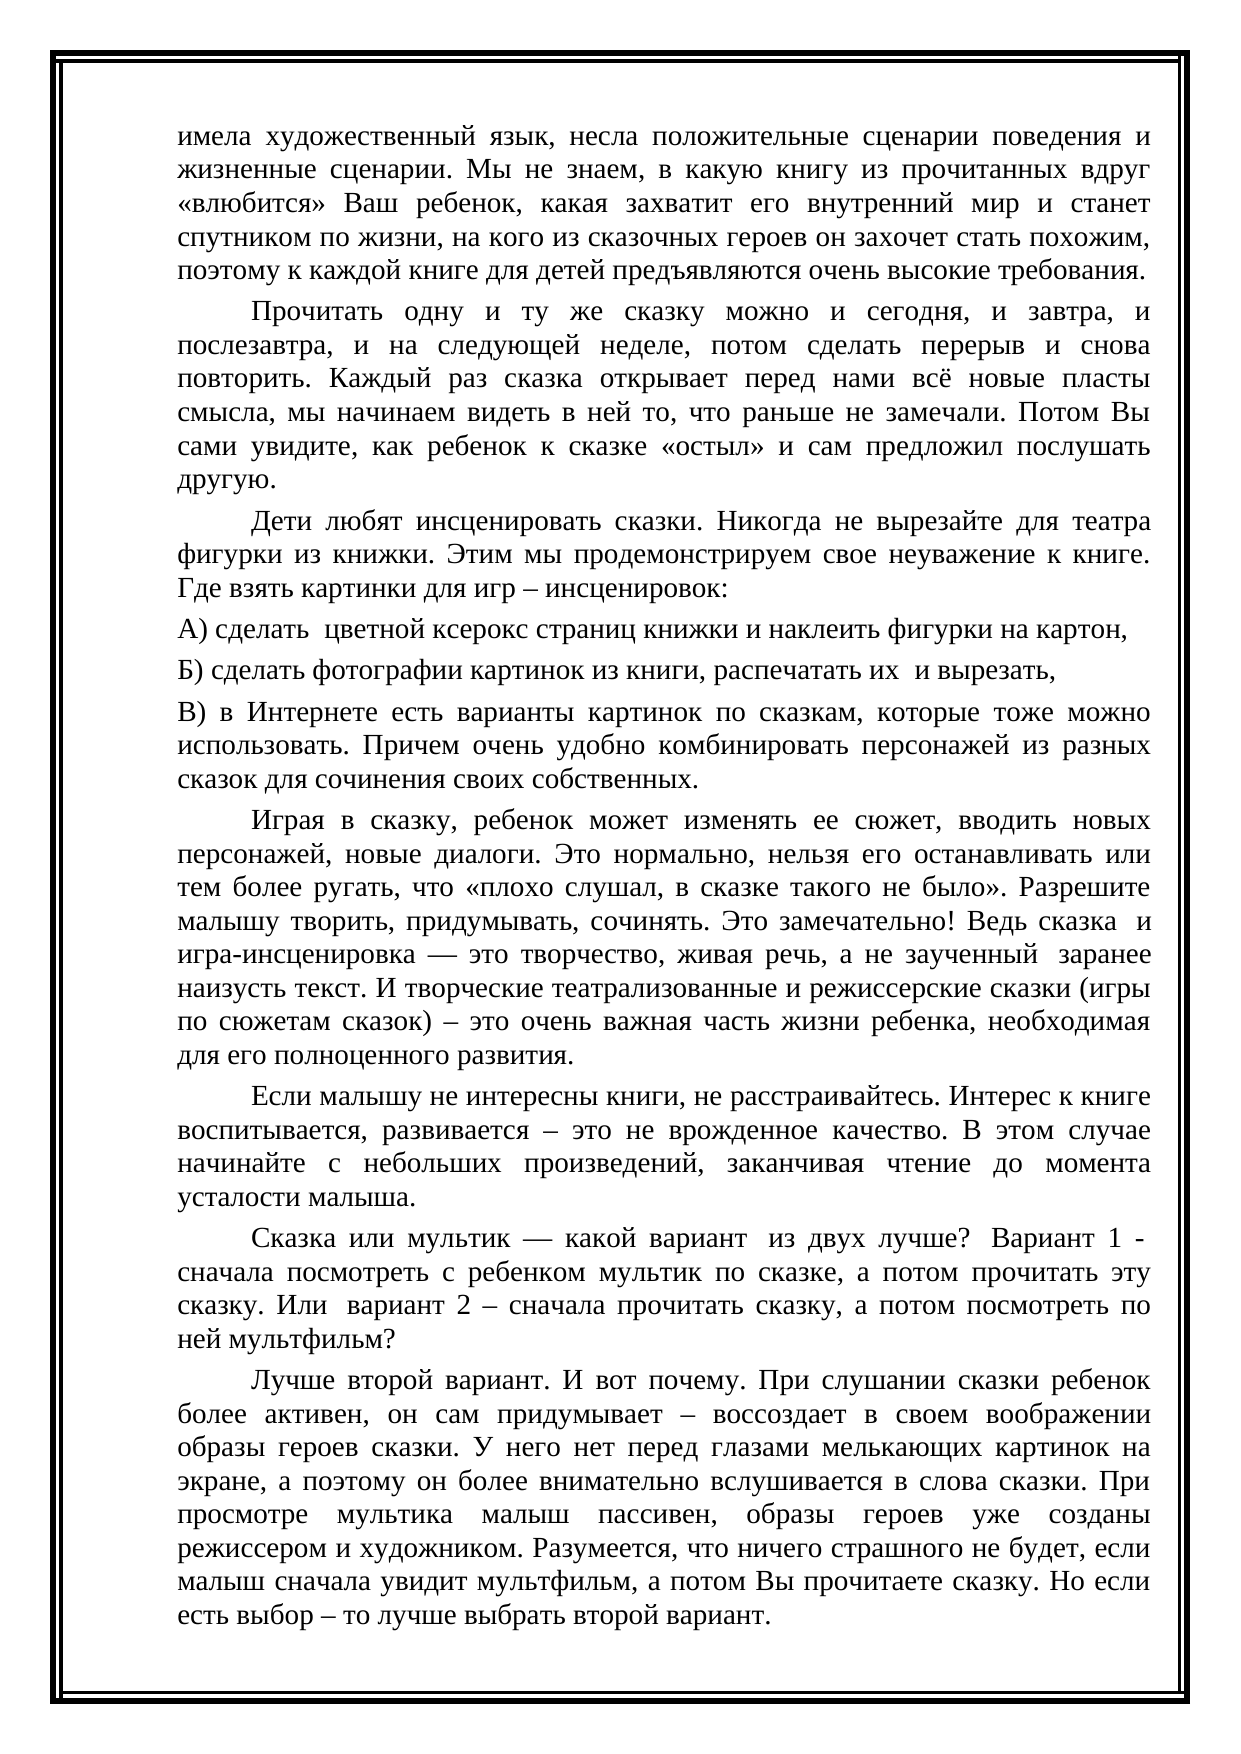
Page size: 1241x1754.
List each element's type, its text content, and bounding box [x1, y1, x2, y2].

text Прочитать одну и ту же сказку можно и сегодня, и завтра, и послезавтра, и на следующей неделе, потом сделать перерыв и снова повторить. Каждый раз сказка открывает перед нами всё новые пласты смысла, мы начинаем видеть в ней то, что раньше не замечали. Потом Вы сами увидите, как ребенок к сказке «остыл» и сам предложил послушать другую. [177, 293, 1152, 495]
text Б) сделать фотографии картинок из книги, распечатать их и вырезать, [177, 652, 1152, 686]
text Если малышу не интересны книги, не расстраивайтесь. Интерес к книге воспитывается, развивается – это не врожденное качество. В этом случае начинайте с небольших произведений, заканчивая чтение до момента усталости малыша. [177, 1078, 1152, 1212]
text Дети любят инсценировать сказки. Никогда не вырезайте для театра фигурки из книжки. Этим мы продемонстрируем свое неуважение к книге. Где взять картинки для игр – инсценировок: [177, 503, 1152, 603]
text Играя в сказку, ребенок может изменять ее сюжет, вводить новых персонажей, новые диалоги. Это нормально, нельзя его останавливать или тем более ругать, что «плохо слушал, в сказке такого не было». Разрешите малышу творить, придумывать, сочинять. Это замечательно! Ведь сказка и игра-инсценировка — это творчество, живая речь, а не заученный заранее наизусть текст. И творческие театрализованные и режиссерские сказки (игры по сюжетам сказок) – это очень важная часть жизни ребенка, необходимая для его полноценного развития. [177, 802, 1152, 1071]
text А) сделать цветной ксерокс страниц книжки и наклеить фигурки на картон, [177, 611, 1152, 644]
text Сказка или мультик — какой вариант из двух лучше? Вариант 1 - сначала посмотреть с ребенком мультик по сказке, а потом прочитать эту сказку. Или вариант 2 – сначала прочитать сказку, а потом посмотреть по ней мультфильм? [177, 1220, 1152, 1354]
text В) в Интернете есть варианты картинок по сказкам, которые тоже можно использовать. Причем очень удобно комбинировать персонажей из разных сказок для сочинения своих собственных. [177, 694, 1152, 794]
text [177, 118, 1152, 286]
text Лучше второй вариант. И вот почему. При слушании сказки ребенок более активен, он сам придумывает – воссоздает в своем воображении образы героев сказки. У него нет перед глазами мелькающих картинок на экране, а поэтому он более внимательно вслушивается в слова сказки. При просмотре мультика малыш пассивен, образы героев уже созданы режиссером и художником. Разумеется, что ничего страшного не будет, если малыш сначала увидит мультфильм, а потом Вы прочитаете сказку. Но если есть выбор – то лучше выбрать второй вариант. [177, 1362, 1152, 1631]
